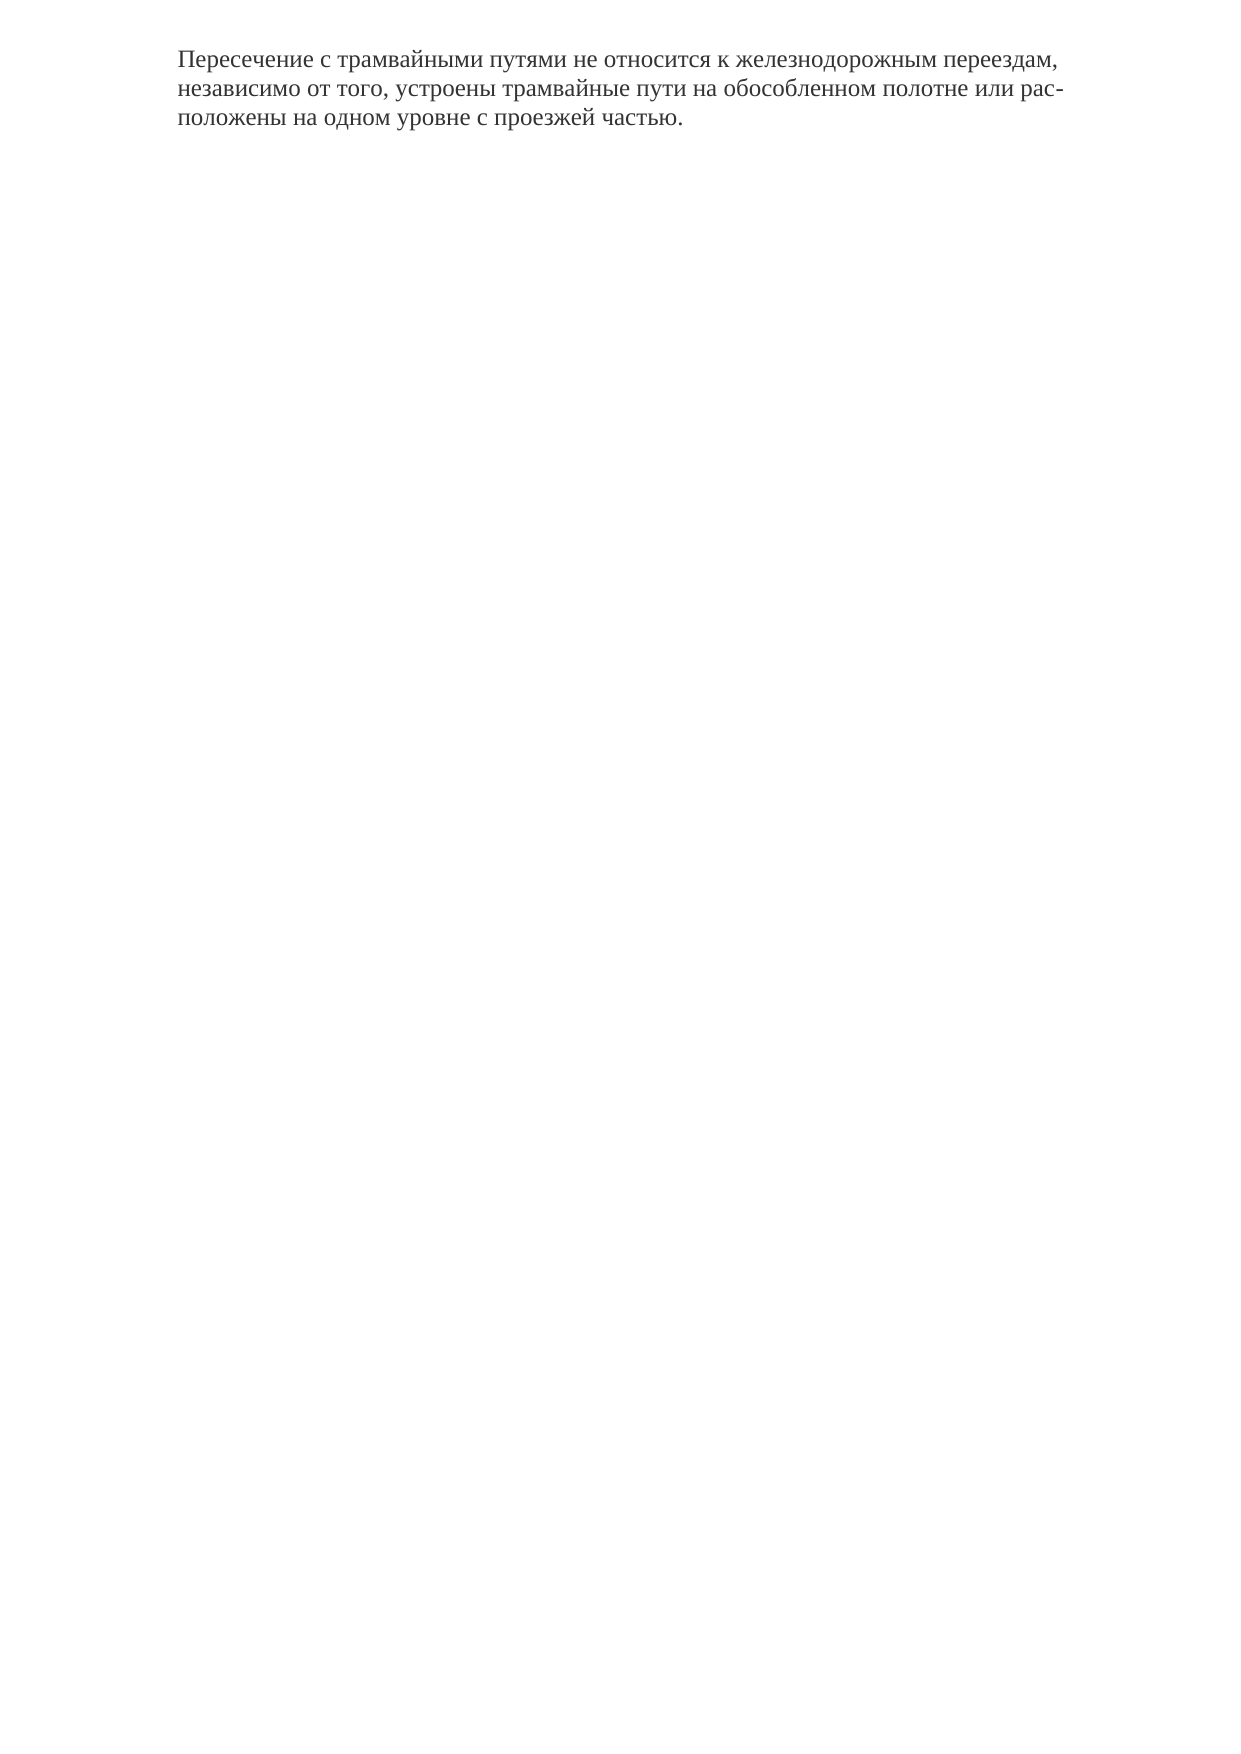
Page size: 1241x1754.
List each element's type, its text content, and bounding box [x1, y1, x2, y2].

text Пересечение с трамвайными путями не относится к железнодорожным переездам, независимо от того, устроены трамвайные пути на обособленном полотне или расположены на одном уровне с проезжей частью. [177, 44, 1152, 131]
